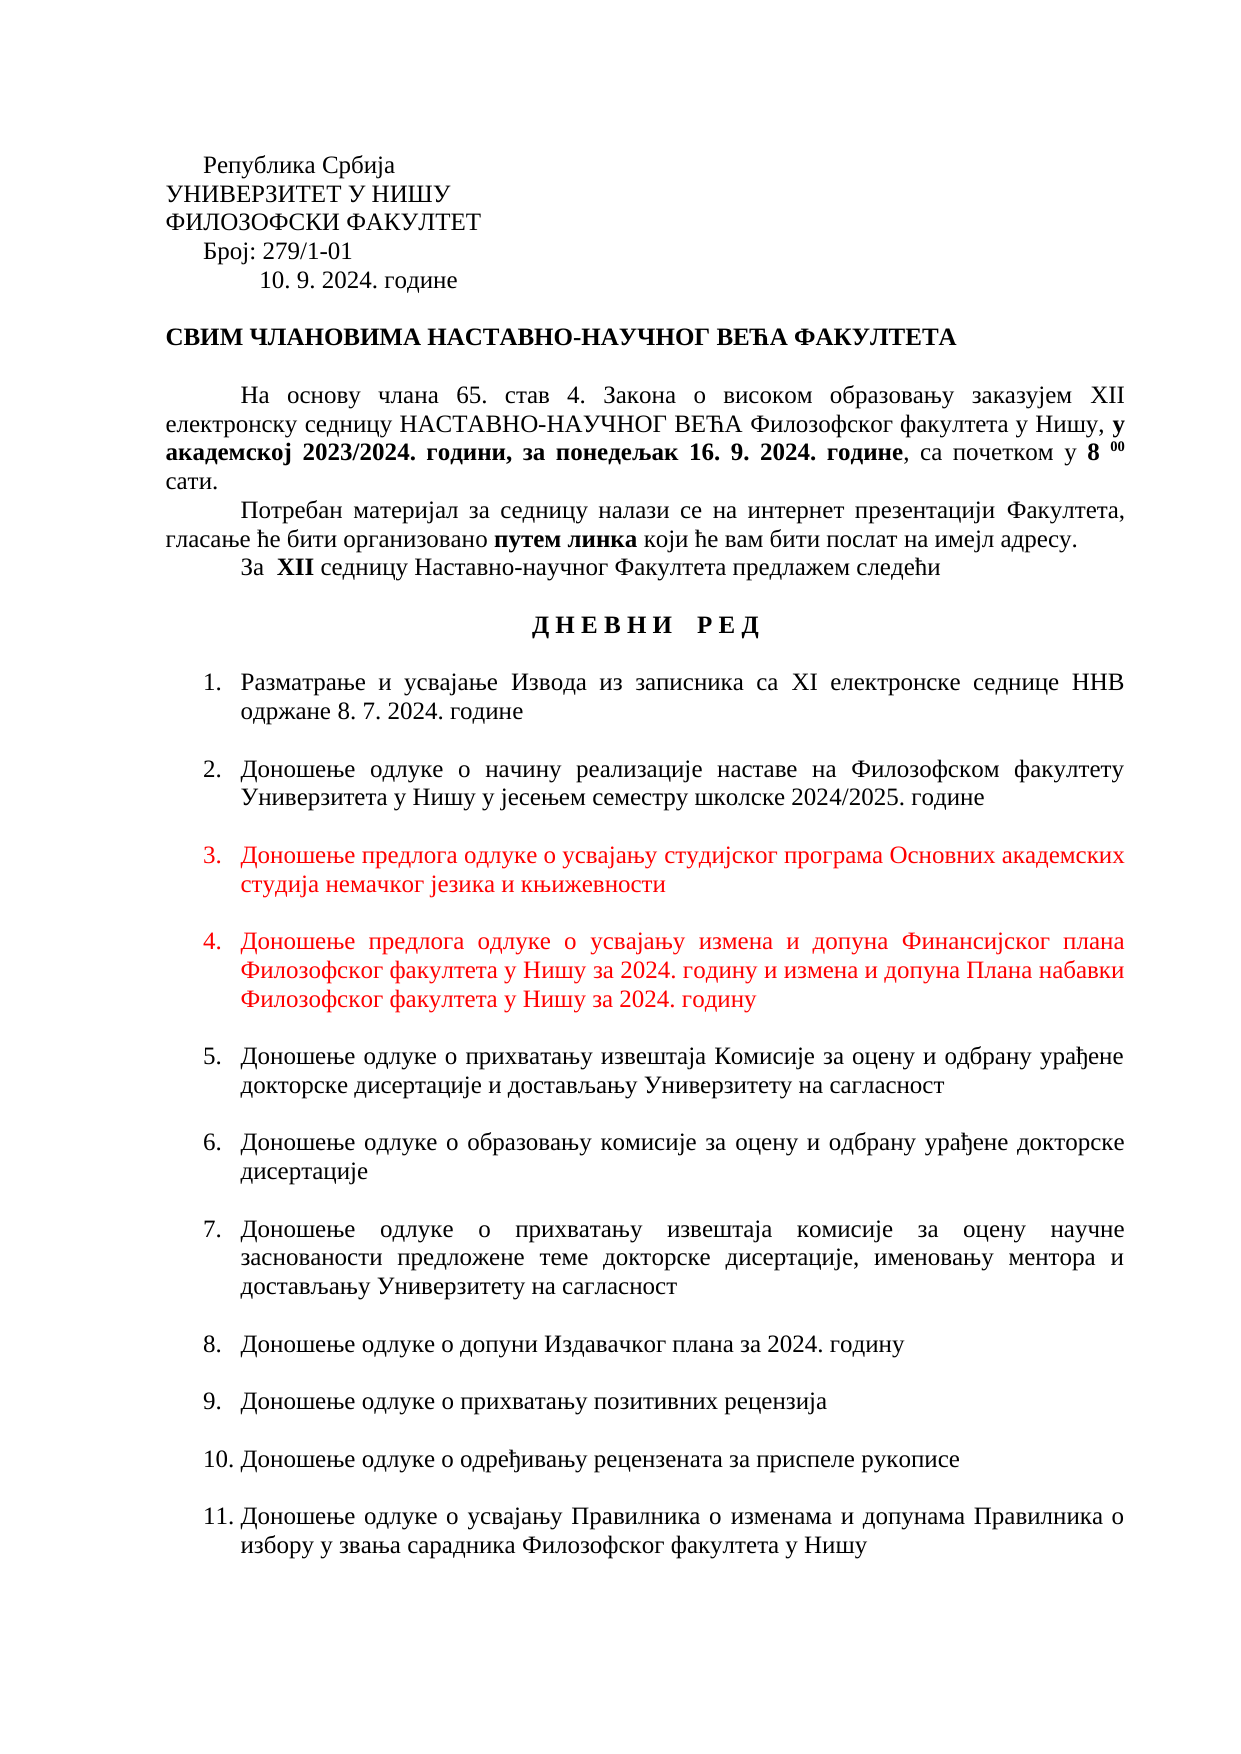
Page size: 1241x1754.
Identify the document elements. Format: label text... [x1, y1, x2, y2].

list Доношење одлуке о начину реализације наставе на Филозофском факултету Универзитета у Нишу у јесењем семестру школске 2024/2025. године [203, 754, 1125, 811]
text УНИВЕРЗИТЕТ У НИШУ [165, 179, 1125, 207]
list Разматрање и усвајање Извода из записника са XI електронске седнице ННВ одржане 8. 7. 2024. године [203, 667, 1125, 725]
list Доношење предлога одлуке о усвајању измена и допуна Финансијског плана Филозофског факултета у Нишу за 2024. годину и измена и допуна Плана набавки Филозофског факултета у Нишу за 2024. годину [203, 926, 1125, 1012]
text ФИЛОЗОФСКИ ФАКУЛТЕТ [165, 207, 1125, 236]
text Д Н Е В Н И Р Е Д [165, 610, 1125, 639]
text Број: 279/1-01 [165, 236, 1125, 265]
text Потребан материјал за седницу налази се на интернет презентацији Факултета, гласање ће бити организовано путем линка који ће вам бити послат на имејл адресу. [165, 495, 1125, 552]
list Доношење предлога одлуке о усвајању студијског програма Основних академских студија немачког језика и књижевности [203, 840, 1125, 897]
list Доношење одлуке о допуни Издавачког плана за 2024. годину [203, 1329, 1125, 1357]
list Доношење одлукe о прихватању позитивних рецензија [203, 1386, 1125, 1415]
list Доношење одлуке о усвајању Правилника о изменама и допунама Правилника о избору у звања сарадника Филозофског факултета у Нишу [203, 1501, 1125, 1559]
text 10. 9. 2024. године [165, 265, 1125, 294]
text Република Србија [165, 150, 1125, 179]
text За XII седницу Наставно-научног Факултета предлажем следећи [165, 552, 1125, 581]
list Доношење одлуке о одређивању рецензената за приспеле рукописе [203, 1444, 1125, 1472]
list Доношење одлукe о прихватању извештаја комисије за оцену научне заснованости предложене теме докторске дисертације, именовању ментора и достављању Универзитету на сагласност [203, 1214, 1125, 1300]
text СВИМ ЧЛАНОВИМА НАСТАВНО-НАУЧНОГ ВЕЋА ФАКУЛТЕТА [165, 322, 1125, 351]
text На основу члана 65. став 4. Закона о високом образовању заказујем XII електронску седницу НАСТАВНО-НАУЧНОГ ВЕЋА Филозофског факултета у Нишу, у академској 2023/2024. години, за понедељак 16. 9. 2024. године, са почетком у 8 00 сати. [165, 380, 1125, 495]
list Доношење одлуке о образовању комисије за oцену и одбрану урађене докторске дисертације [203, 1127, 1125, 1185]
list Доношење одлуке о прихватању извештаја Комисије за оцену и одбрану урађене докторске дисертације и достављању Универзитету на сагласност [203, 1041, 1125, 1099]
